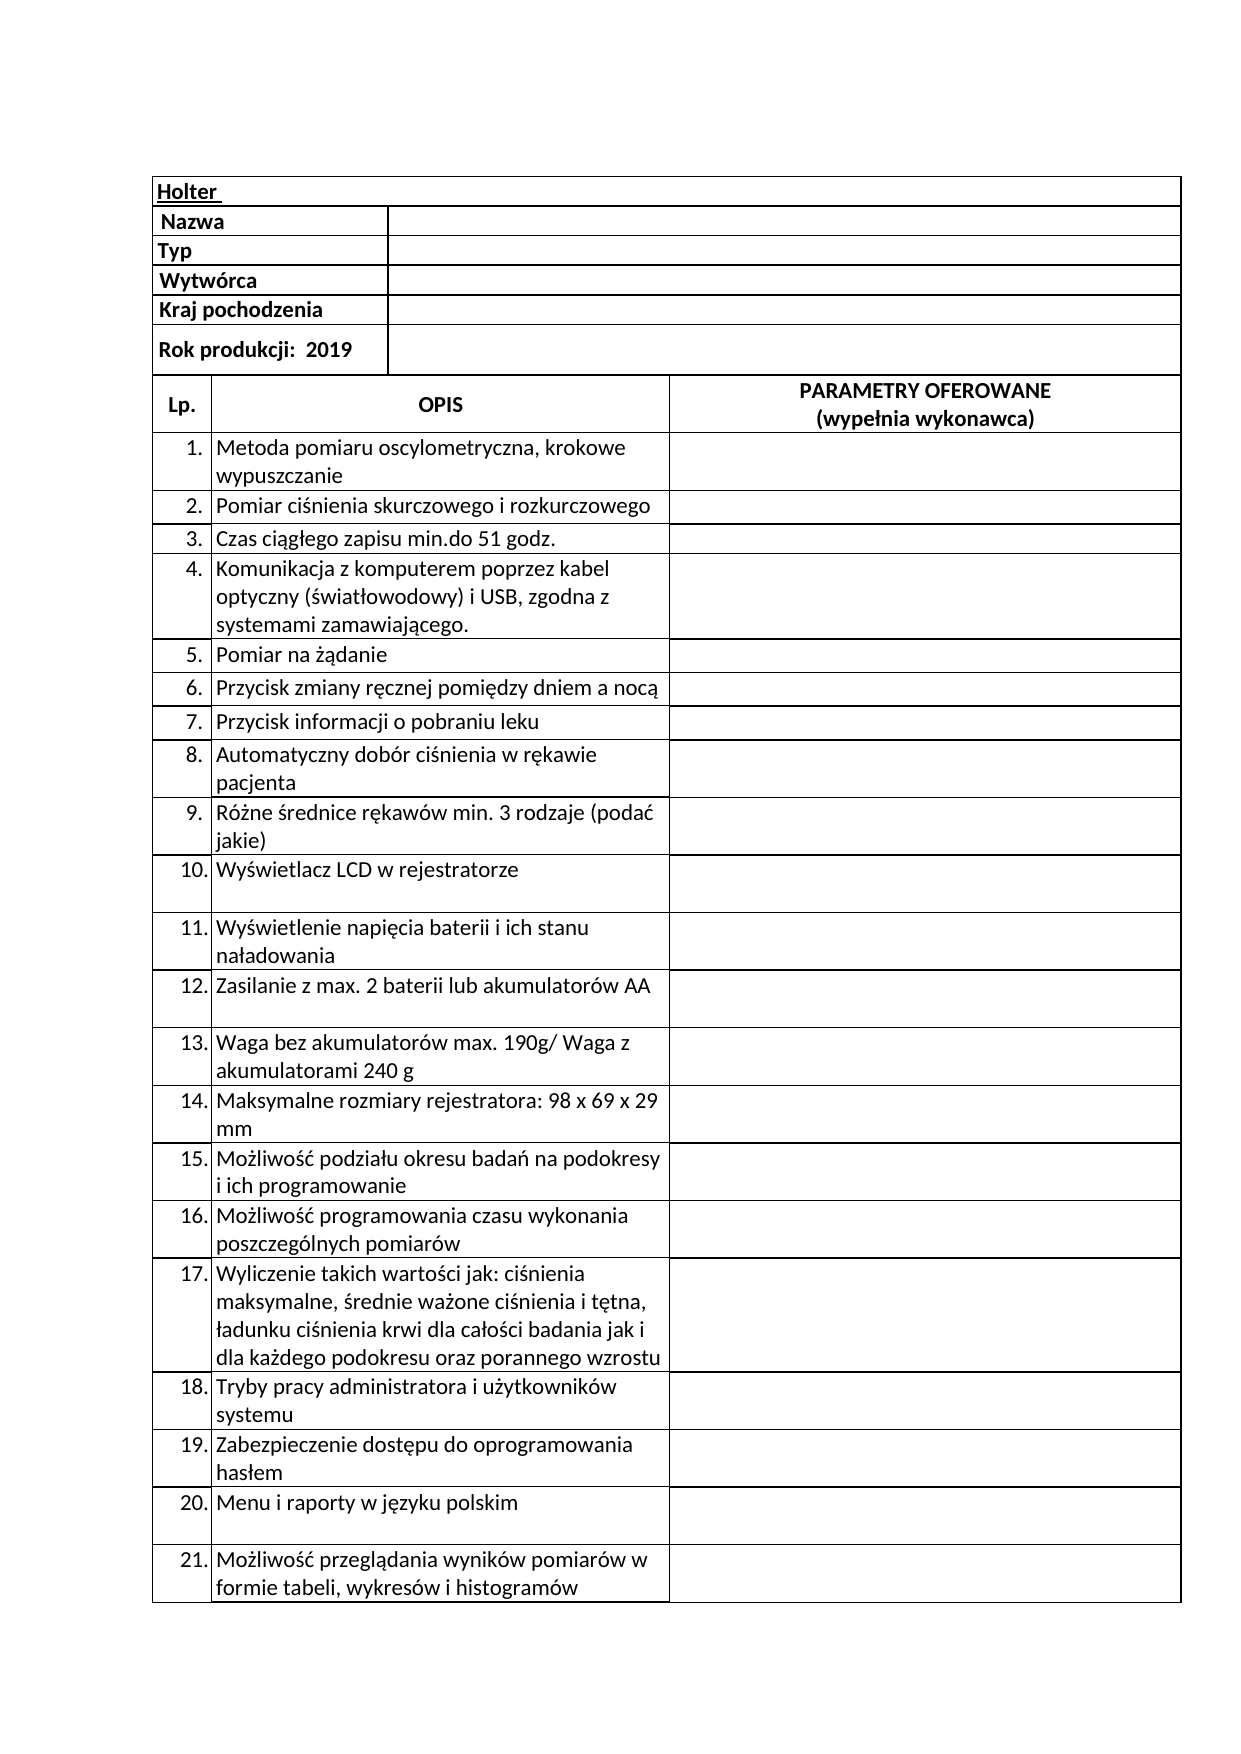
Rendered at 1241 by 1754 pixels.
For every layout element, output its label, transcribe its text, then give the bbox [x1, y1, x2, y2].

table_cell [153, 554, 211, 638]
table_cell [153, 1201, 211, 1257]
table_cell Automatyczny dobór ciśnienia w rękawie pacjenta [212, 740, 669, 796]
table_cell Zabezpieczenie dostępu do oprogramowania hasłem [212, 1430, 669, 1486]
table_cell [153, 1545, 211, 1601]
table_cell Lp. [153, 376, 211, 432]
table_cell [153, 1373, 211, 1428]
table_cell [670, 673, 1180, 705]
table_cell [153, 741, 211, 796]
table_cell [670, 1086, 1180, 1142]
table_cell [670, 1144, 1180, 1200]
table_cell [670, 433, 1180, 489]
table_cell [153, 1488, 211, 1544]
table_cell [670, 1430, 1180, 1486]
table_cell Możliwość przeglądania wyników pomiarów w formie tabeli, wykresów i histogramów [212, 1545, 669, 1601]
table_cell Pomiar ciśnienia skurczowego i rozkurczowego [212, 491, 669, 523]
table_cell [153, 856, 211, 912]
table_cell [153, 525, 211, 553]
table_cell [153, 1086, 211, 1142]
table_cell Waga bez akumulatorów max. 190g/ Waga z akumulatorami 240 g [212, 1028, 669, 1084]
table_cell [670, 1545, 1180, 1601]
table_cell [670, 1201, 1180, 1257]
table_cell Możliwość programowania czasu wykonania poszczególnych pomiarów [212, 1201, 669, 1257]
table_cell [670, 554, 1180, 638]
table_cell [670, 640, 1180, 672]
table_cell [153, 491, 211, 523]
table_cell Maksymalne rozmiary rejestratora: 98 x 69 x 29 mm [212, 1086, 669, 1142]
table_cell [670, 798, 1180, 854]
table_cell Pomiar na żądanie [212, 639, 669, 672]
table_cell Menu i raporty w języku polskim [212, 1487, 669, 1544]
table_cell Wyliczenie takich wartości jak: ciśnienia maksymalne, średnie ważone ciśnienia i tętna, ładunku ciśnienia krwi dla całości badania jak i dla każdego podokresu oraz porannego wzrostu [212, 1258, 669, 1371]
table_cell [670, 913, 1180, 969]
table_cell [153, 971, 211, 1027]
table_cell [153, 673, 211, 705]
table_cell [670, 856, 1180, 912]
table_cell [153, 707, 211, 739]
table_header Holter [153, 177, 1180, 205]
table_cell Zasilanie z max. 2 baterii lub akumulatorów AA [212, 970, 669, 1027]
table_cell Rok produkcji: 2019 [153, 325, 387, 374]
table_cell [670, 491, 1180, 523]
table_cell PARAMETRY OFEROWANE (wypełnia wykonawca) [670, 376, 1180, 432]
table_cell Metoda pomiaru oscylometryczna, krokowe wypuszczanie [212, 433, 669, 489]
table_cell [153, 798, 211, 854]
table_cell [389, 325, 1180, 374]
table_cell Wyświetlacz LCD w rejestratorze [212, 855, 669, 912]
table_cell Tryby pracy administratora i użytkowników systemu [212, 1372, 669, 1428]
table_cell [670, 1488, 1180, 1544]
table_cell Komunikacja z komputerem poprzez kabel optyczny (światłowodowy) i USB, zgodna z systemami zamawiającego. [212, 554, 669, 638]
table_cell [153, 640, 211, 672]
table_cell [670, 741, 1180, 796]
table_cell [670, 707, 1180, 739]
table_cell OPIS [212, 376, 669, 432]
table_cell Czas ciągłego zapisu min.do 51 godz. [212, 524, 669, 553]
table_cell [670, 1373, 1180, 1428]
table_cell [670, 1028, 1180, 1084]
table_cell [670, 971, 1180, 1027]
table_cell [670, 525, 1180, 553]
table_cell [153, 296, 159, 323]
table_cell Możliwość podziału okresu badań na podokresy i ich programowanie [212, 1143, 669, 1200]
table_cell [153, 1028, 211, 1084]
table_cell Przycisk zmiany ręcznej pomiędzy dniem a nocą [212, 673, 669, 705]
table_cell Różne średnice rękawów min. 3 rodzaje (podać jakie) [212, 798, 669, 854]
table_cell [153, 1259, 211, 1371]
table_cell [153, 1144, 211, 1200]
table_cell [670, 1259, 1180, 1371]
table_cell Wyświetlenie napięcia baterii i ich stanu naładowania [212, 913, 669, 969]
table_cell [153, 913, 211, 969]
table_cell Przycisk informacji o pobraniu leku [212, 706, 669, 739]
table_cell [153, 433, 211, 489]
table_cell [153, 1430, 211, 1486]
